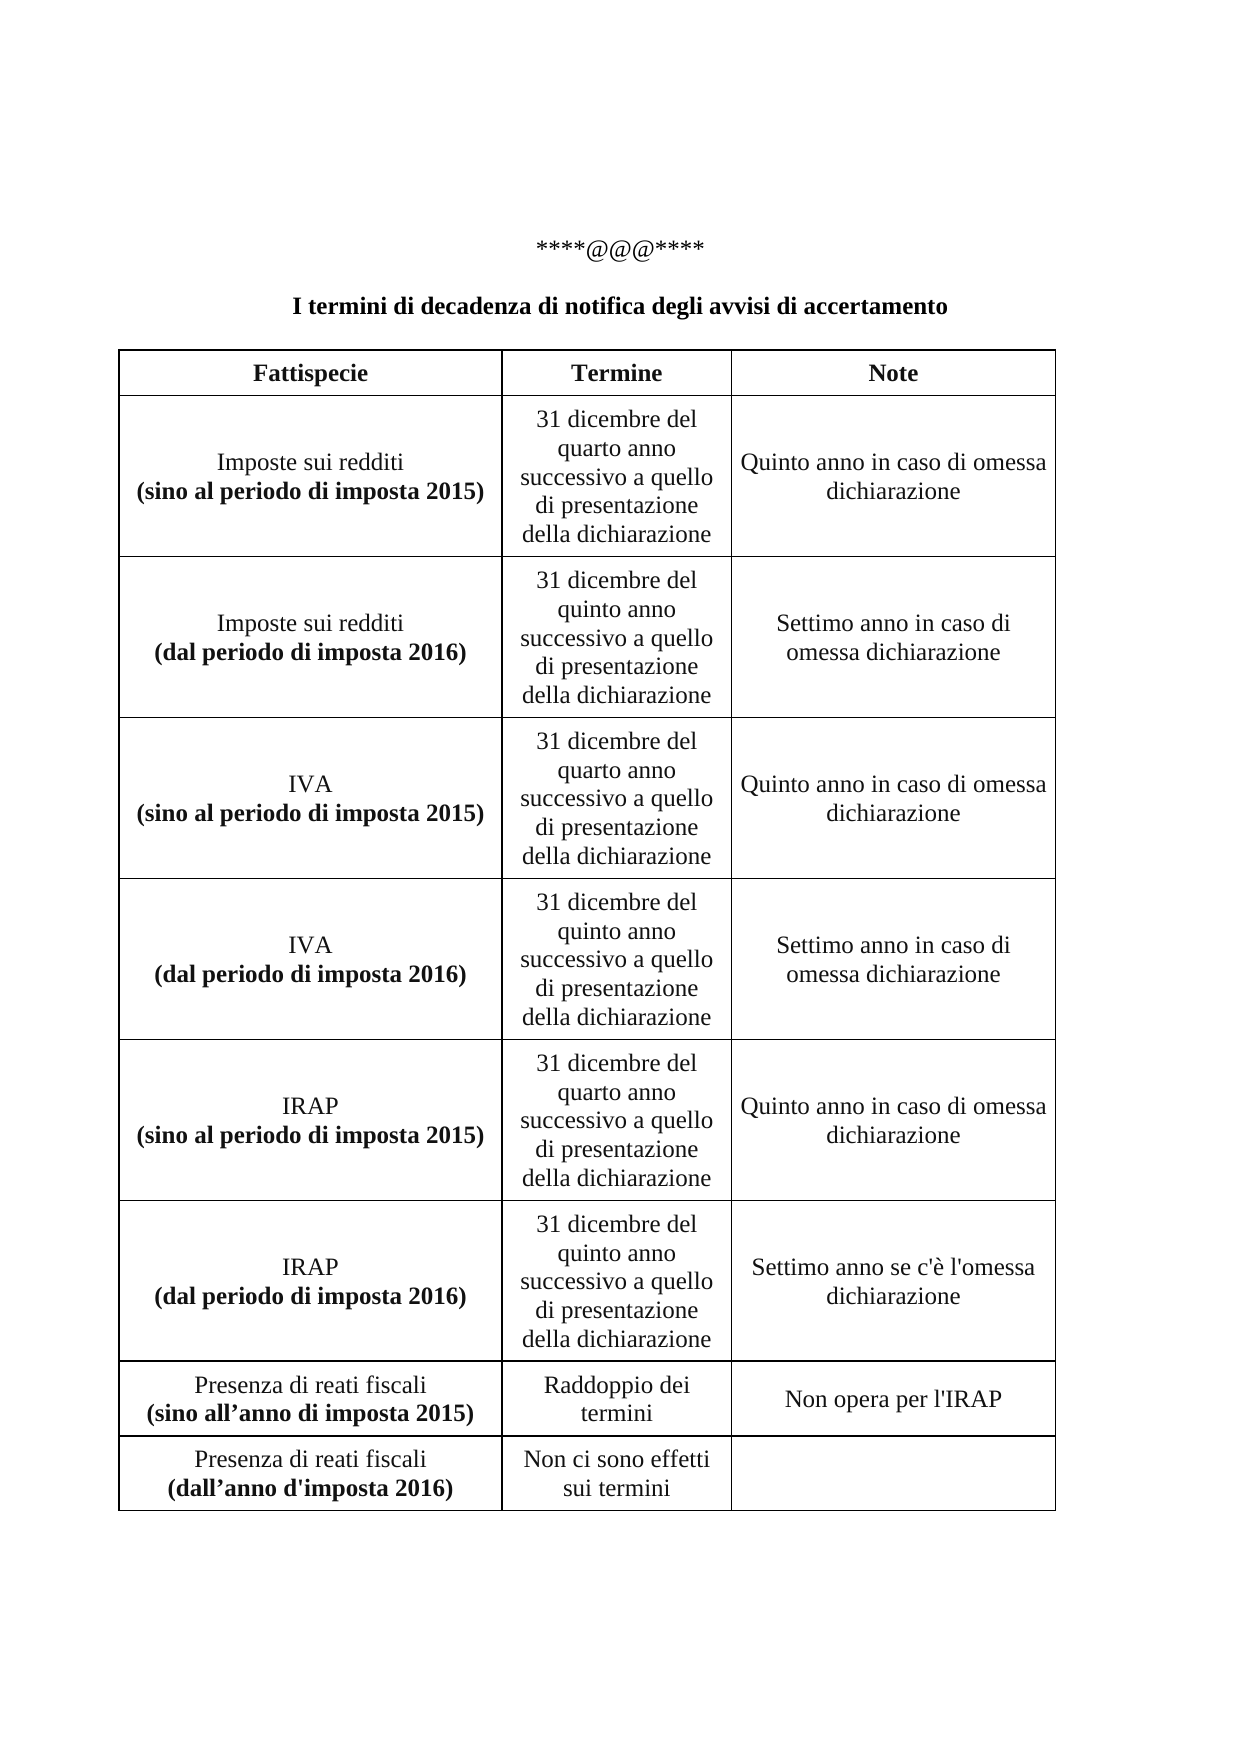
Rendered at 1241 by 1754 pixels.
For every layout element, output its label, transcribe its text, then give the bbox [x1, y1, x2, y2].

table_cell Settimo anno in caso di omessa dichiarazione [732, 879, 1055, 1038]
table_header Fattispecie [120, 351, 501, 395]
table_cell 31 dicembre del quarto anno successivo a quello di presentazione della dichiarazione [503, 718, 731, 878]
table_cell IVA (dal periodo di imposta 2016) [120, 879, 501, 1038]
table_cell Imposte sui redditi (dal periodo di imposta 2016) [120, 557, 501, 717]
table_header Note [732, 351, 1055, 395]
table_cell 31 dicembre del quarto anno successivo a quello di presentazione della dichiarazione [503, 396, 731, 556]
table_cell Non opera per l'IRAP [732, 1362, 1055, 1435]
table_cell Presenza di reati fiscali (dall’anno d'imposta 2016) [120, 1437, 501, 1510]
table_cell Quinto anno in caso di omessa dichiarazione [732, 1040, 1055, 1199]
table_cell Quinto anno in caso di omessa dichiarazione [732, 718, 1055, 878]
table_cell Presenza di reati fiscali (sino all’anno di imposta 2015) [120, 1362, 501, 1435]
table_cell Raddoppio dei termini [503, 1362, 731, 1435]
text I termini di decadenza di notifica degli avvisi di accertamento [118, 291, 1122, 320]
table_header Termine [503, 351, 731, 395]
table_cell Imposte sui redditi (sino al periodo di imposta 2015) [120, 396, 501, 556]
table_cell IVA (sino al periodo di imposta 2015) [120, 718, 501, 878]
table_cell Quinto anno in caso di omessa dichiarazione [732, 396, 1055, 556]
table_cell Non ci sono effetti sui termini [503, 1437, 731, 1510]
text ****@@@**** [118, 234, 1122, 263]
table_cell IRAP (sino al periodo di imposta 2015) [120, 1040, 501, 1199]
table_cell 31 dicembre del quinto anno successivo a quello di presentazione della dichiarazione [503, 1201, 731, 1360]
table_cell IRAP (dal periodo di imposta 2016) [120, 1201, 501, 1360]
table_cell Settimo anno se c'è l'omessa dichiarazione [732, 1201, 1055, 1360]
table_cell 31 dicembre del quinto anno successivo a quello di presentazione della dichiarazione [503, 879, 731, 1038]
table_cell 31 dicembre del quarto anno successivo a quello di presentazione della dichiarazione [503, 1040, 731, 1199]
table_cell Settimo anno in caso di omessa dichiarazione [732, 557, 1055, 717]
table_cell [732, 1437, 1055, 1510]
table_cell 31 dicembre del quinto anno successivo a quello di presentazione della dichiarazione [503, 557, 731, 717]
